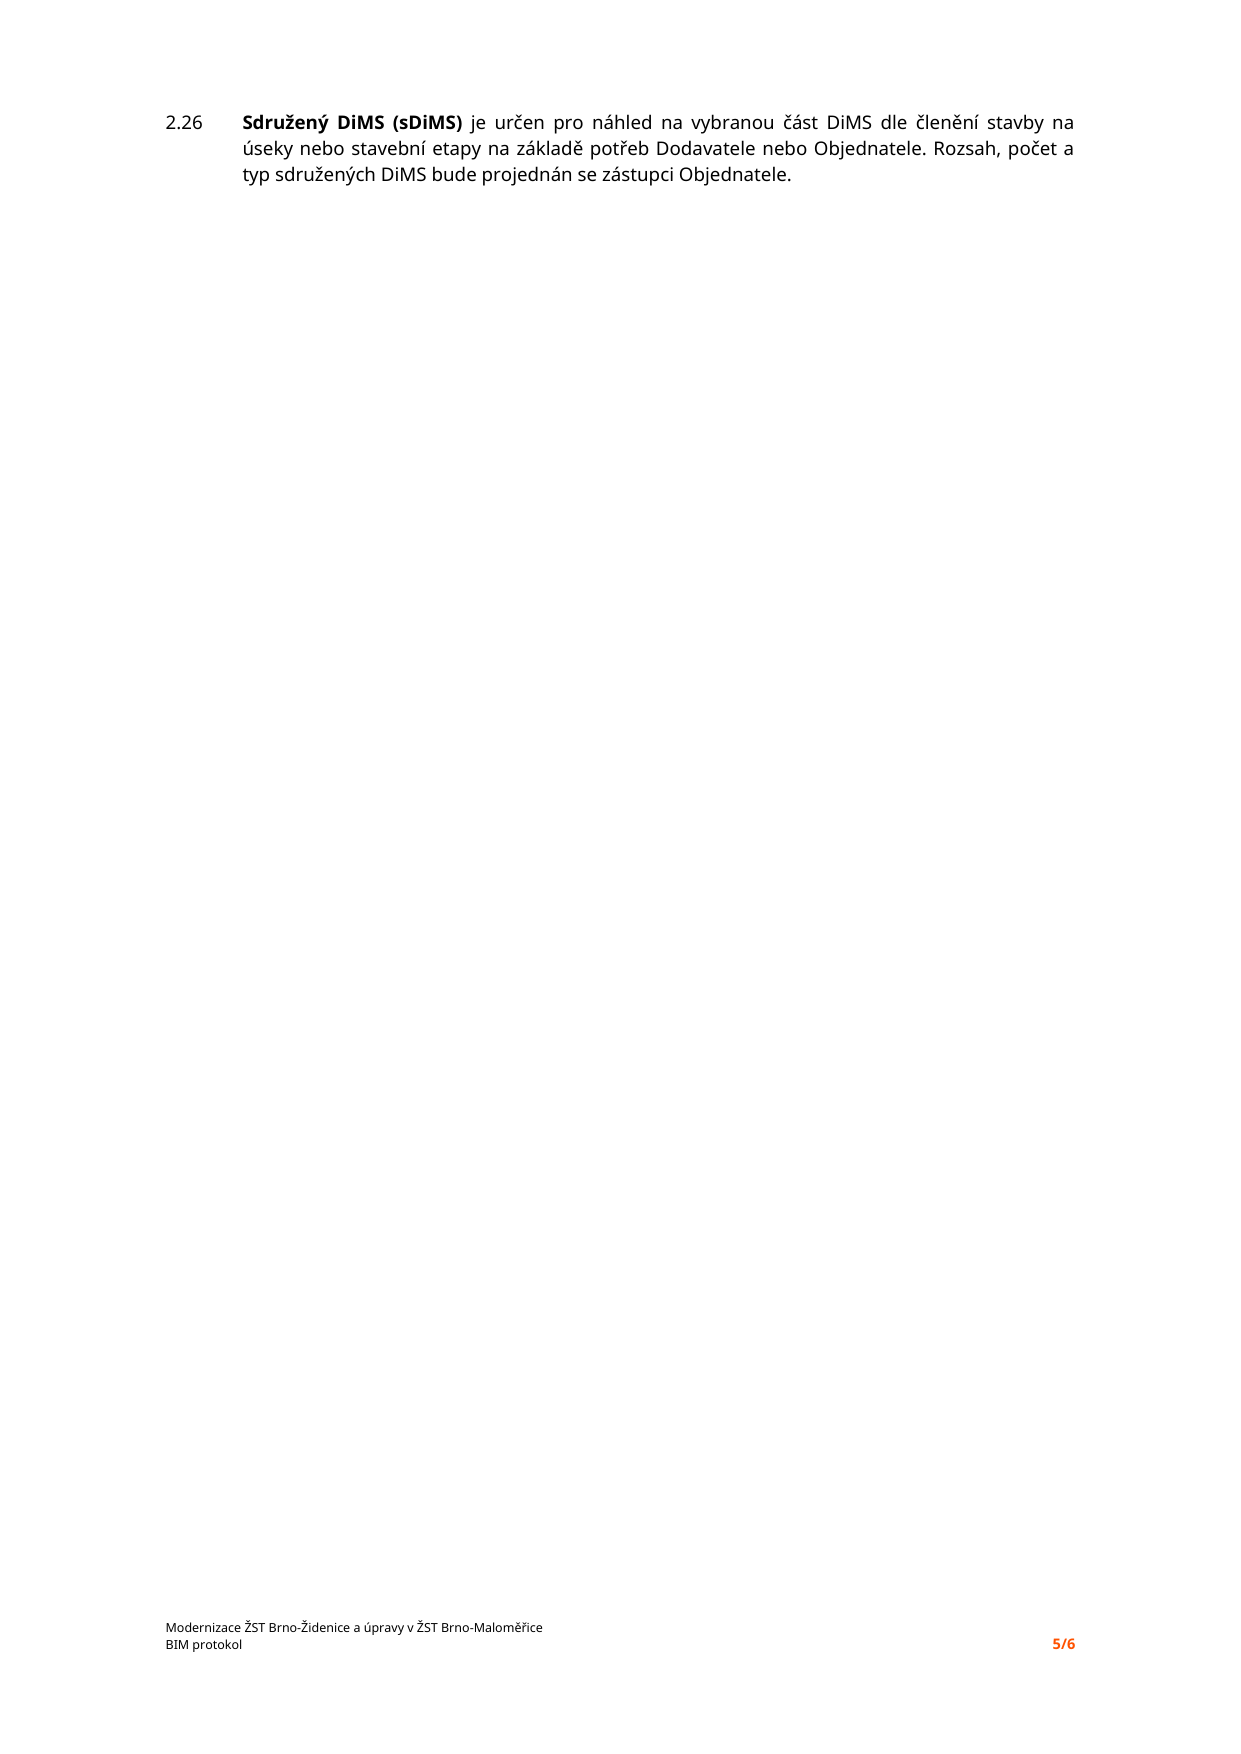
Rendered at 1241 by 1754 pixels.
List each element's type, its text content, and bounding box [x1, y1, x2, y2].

text Sdružený DiMS (sDiMS) je určen pro náhled na vybranou část DiMS dle členění stavby na úseky nebo stavební etapy na základě potřeb Dodavatele nebo Objednatele. Rozsah, počet a typ sdružených DiMS bude projednán se zástupci Objednatele. [165, 109, 1075, 187]
